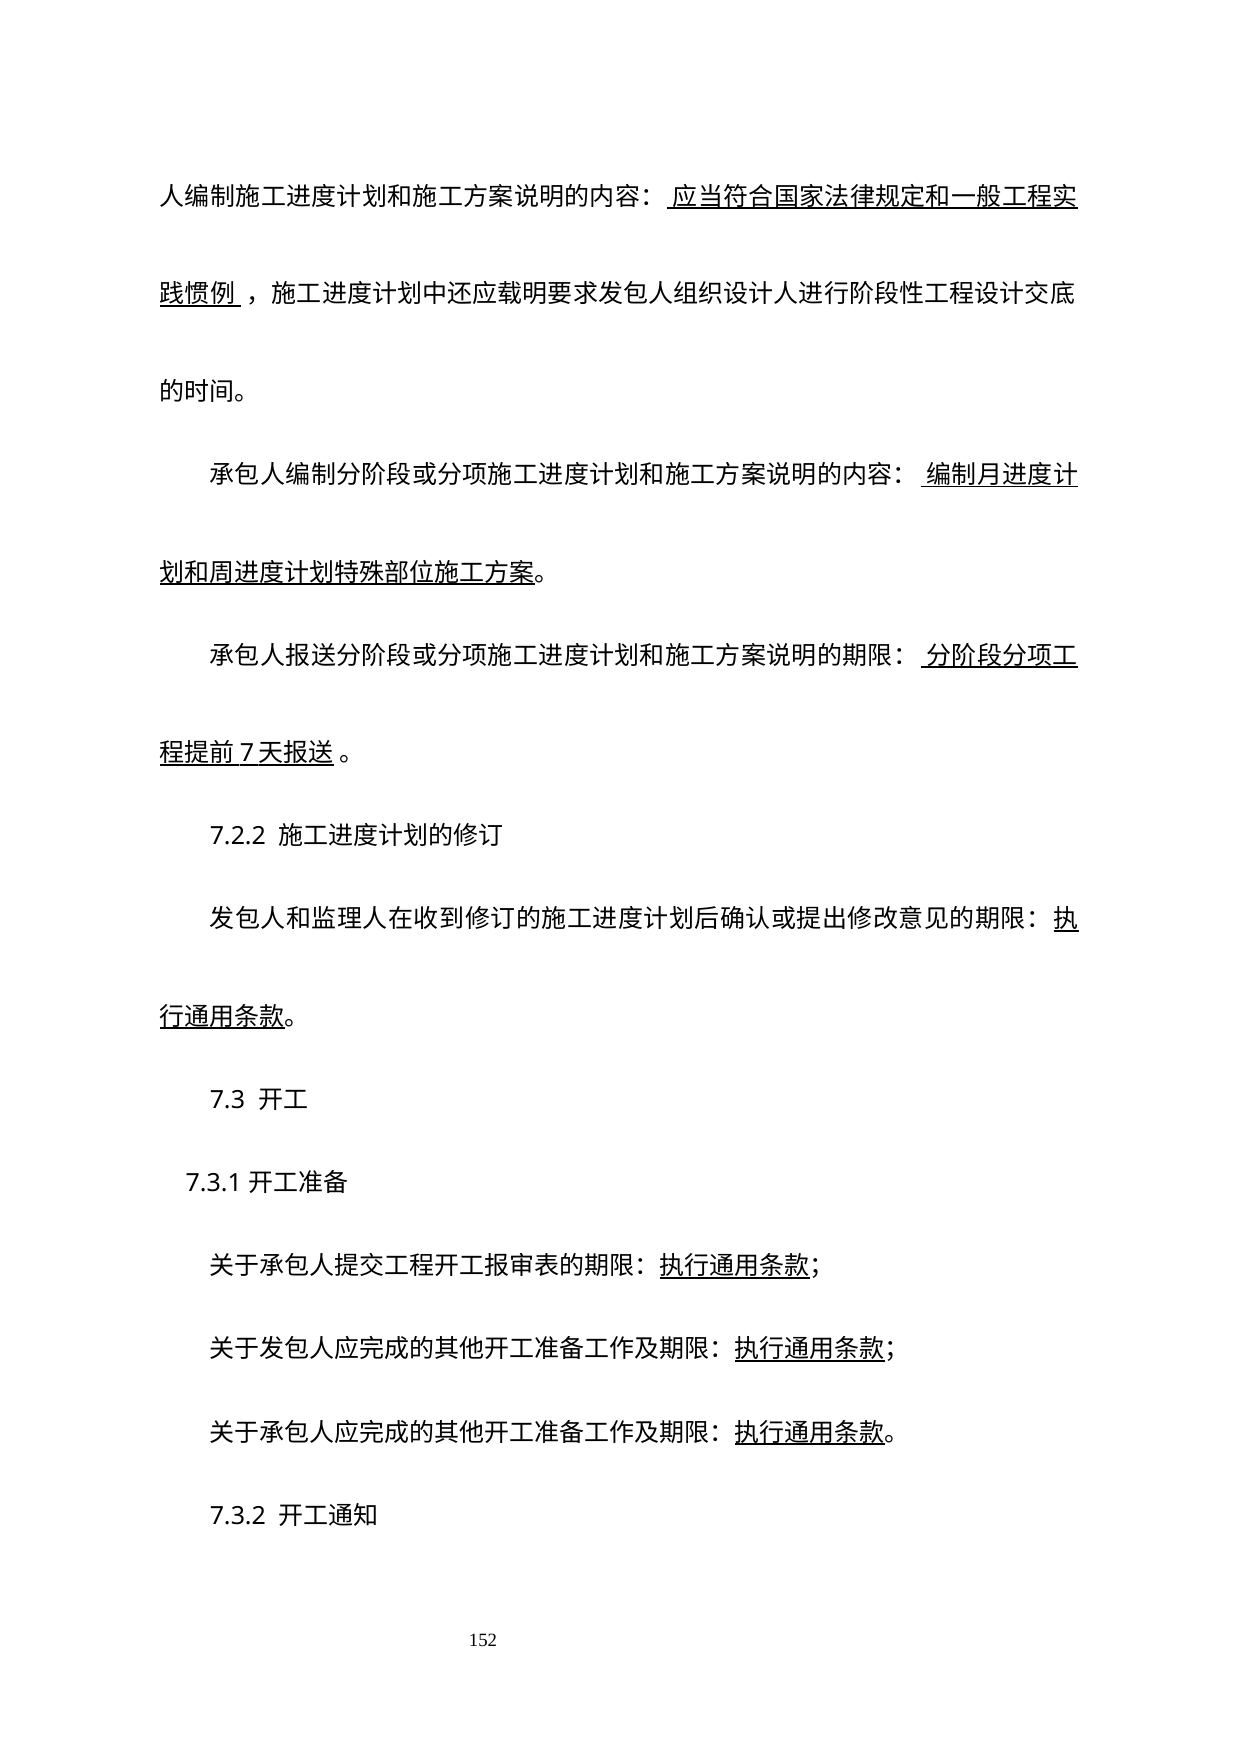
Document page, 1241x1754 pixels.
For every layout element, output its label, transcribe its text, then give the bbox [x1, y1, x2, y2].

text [159, 162, 1078, 422]
text 7.3 开工 [159, 1065, 1078, 1130]
text 承包人编制分阶段或分项施工进度计划和施工方案说明的内容： 编制月进度计划和周进度计划特殊部位施工方案。 [159, 440, 1078, 603]
text 关于承包人提交工程开工报审表的期限：执行通用条款； [159, 1231, 1078, 1296]
text 关于发包人应完成的其他开工准备工作及期限：执行通用条款； [159, 1314, 1078, 1379]
text 7.2.2 施工进度计划的修订 [159, 801, 1078, 866]
text 7.3.2 开工通知 [159, 1481, 1078, 1546]
text 关于承包人应完成的其他开工准备工作及期限：执行通用条款。 [159, 1398, 1078, 1463]
text 承包人报送分阶段或分项施工进度计划和施工方案说明的期限： 分阶段分项工程提前7天报送 。 [159, 621, 1078, 783]
text 发包人和监理人在收到修订的施工进度计划后确认或提出修改意见的期限：执行通用条款。 [159, 884, 1078, 1047]
text 7.3.1 开工准备 [159, 1148, 1078, 1213]
